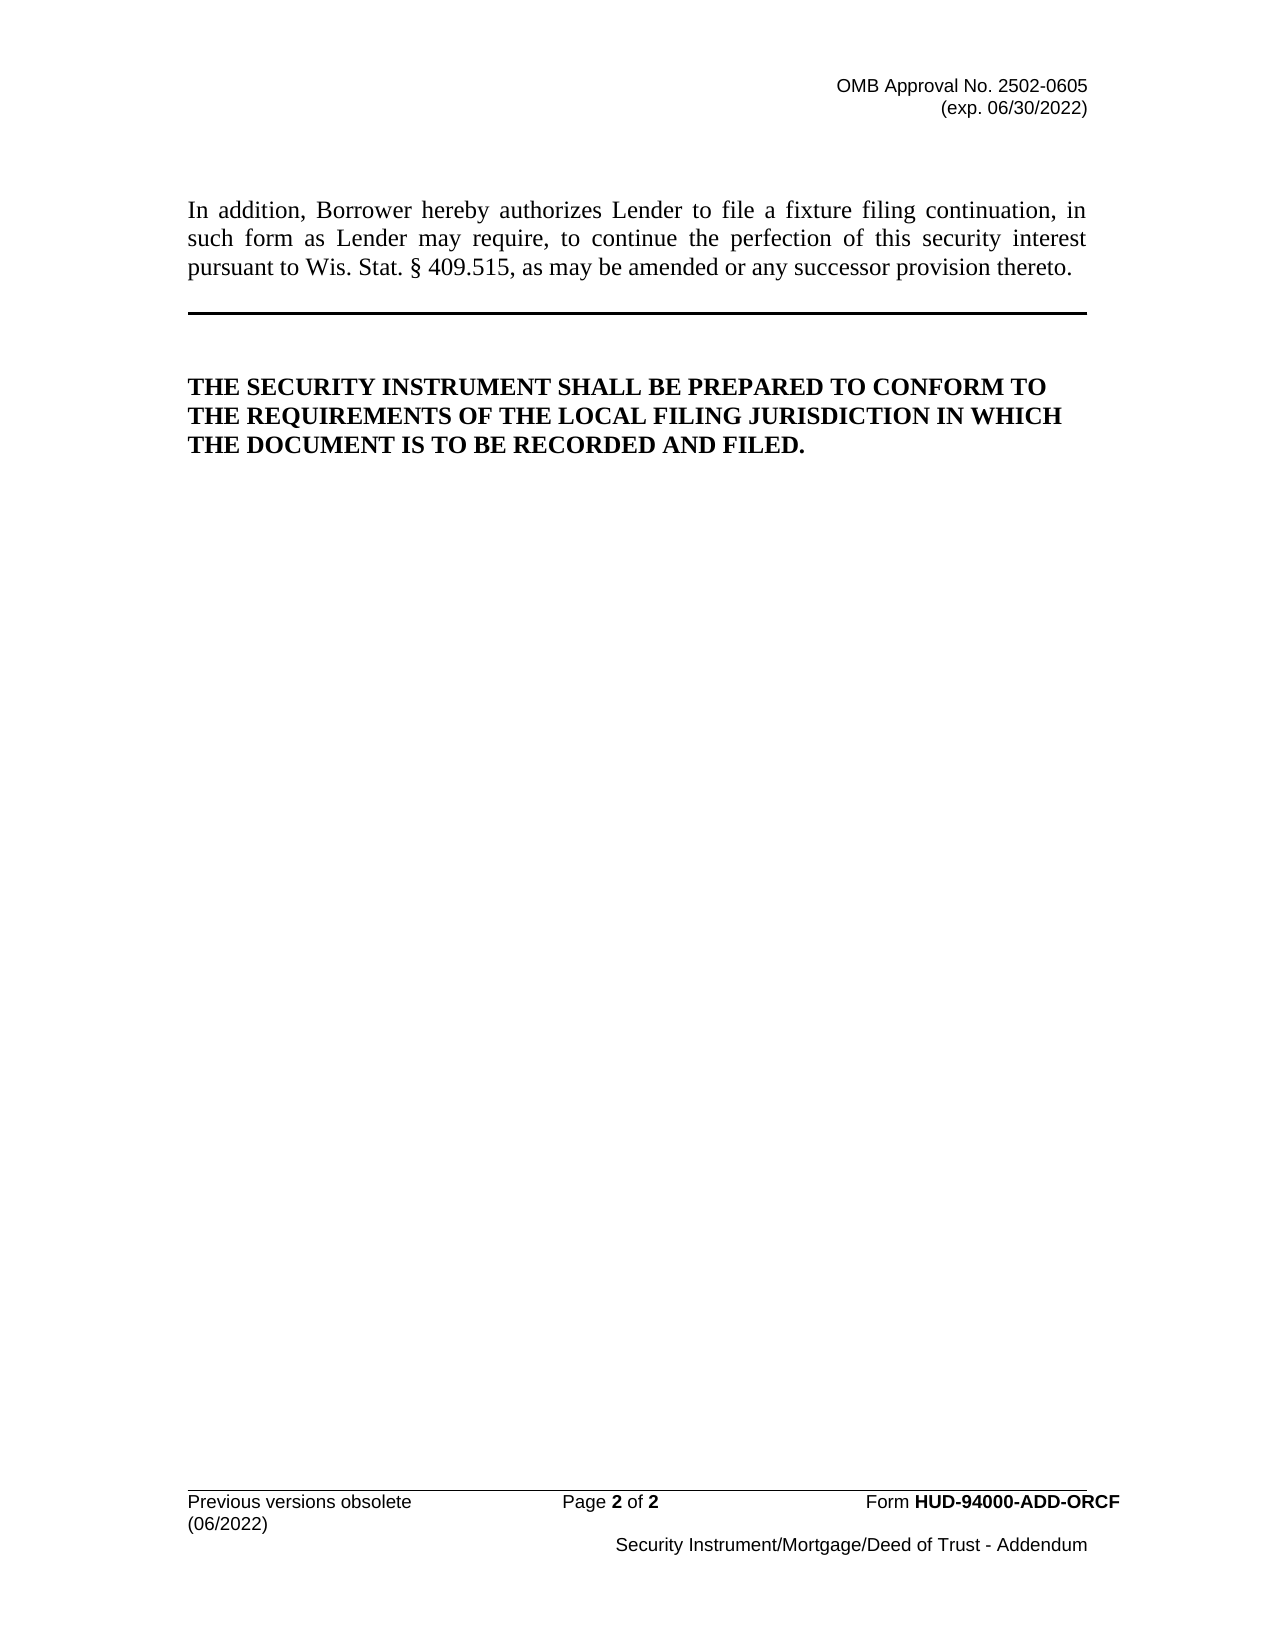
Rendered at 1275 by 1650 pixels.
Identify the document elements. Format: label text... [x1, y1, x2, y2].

text THE SECURITY INSTRUMENT SHALL BE PREPARED TO CONFORM TO THE REQUIREMENTS OF THE LOCAL FILING JURISDICTION IN WHICH THE DOCUMENT IS TO BE RECORDED AND FILED. [187, 372, 1087, 459]
text In addition, Borrower hereby authorizes Lender to file a fixture filing continuation, in such form as Lender may require, to continue the perfection of this security interest pursuant to Wis. Stat. § 409.515, as may be amended or any successor provision thereto. [187, 195, 1087, 281]
